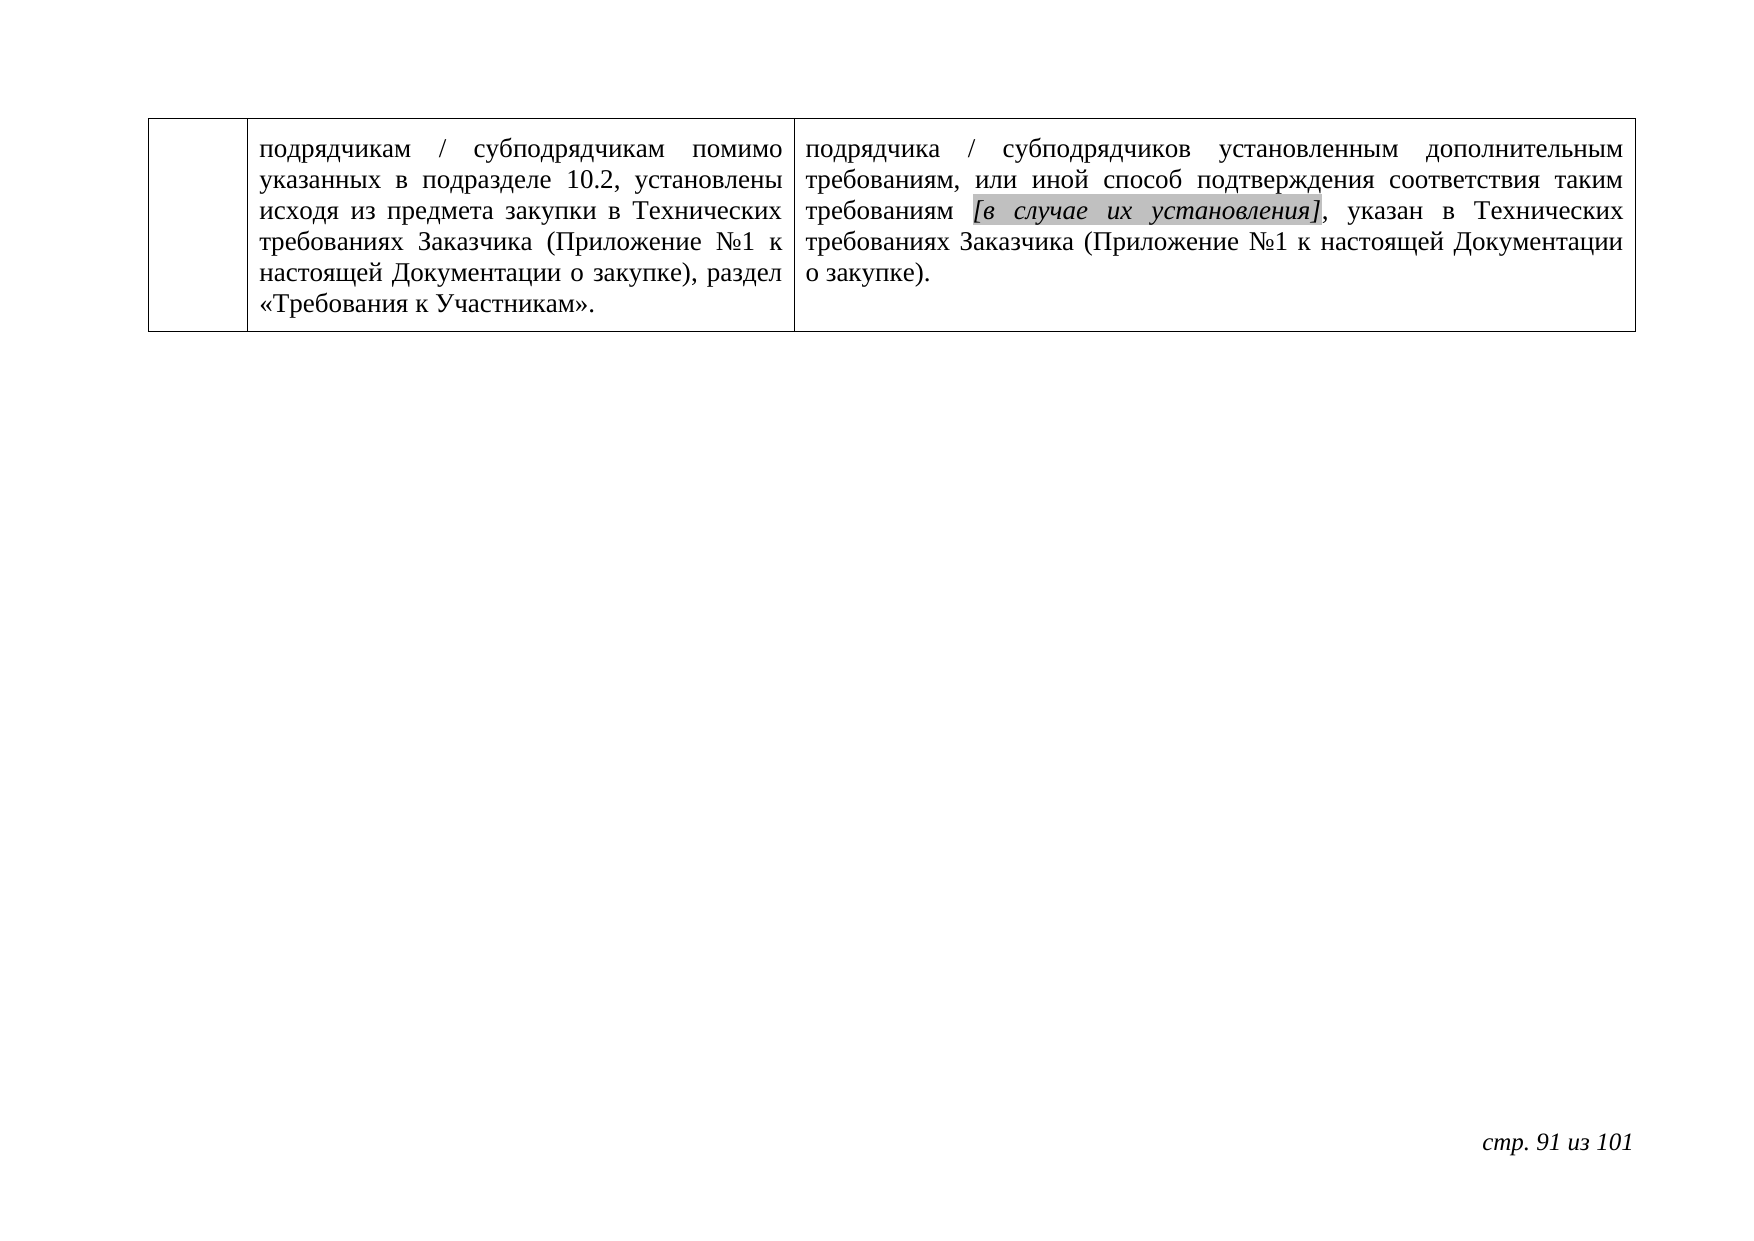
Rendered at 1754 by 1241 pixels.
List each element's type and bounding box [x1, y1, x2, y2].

table_cell [248, 119, 794, 331]
table_cell [795, 119, 1635, 331]
table_cell [149, 119, 247, 331]
